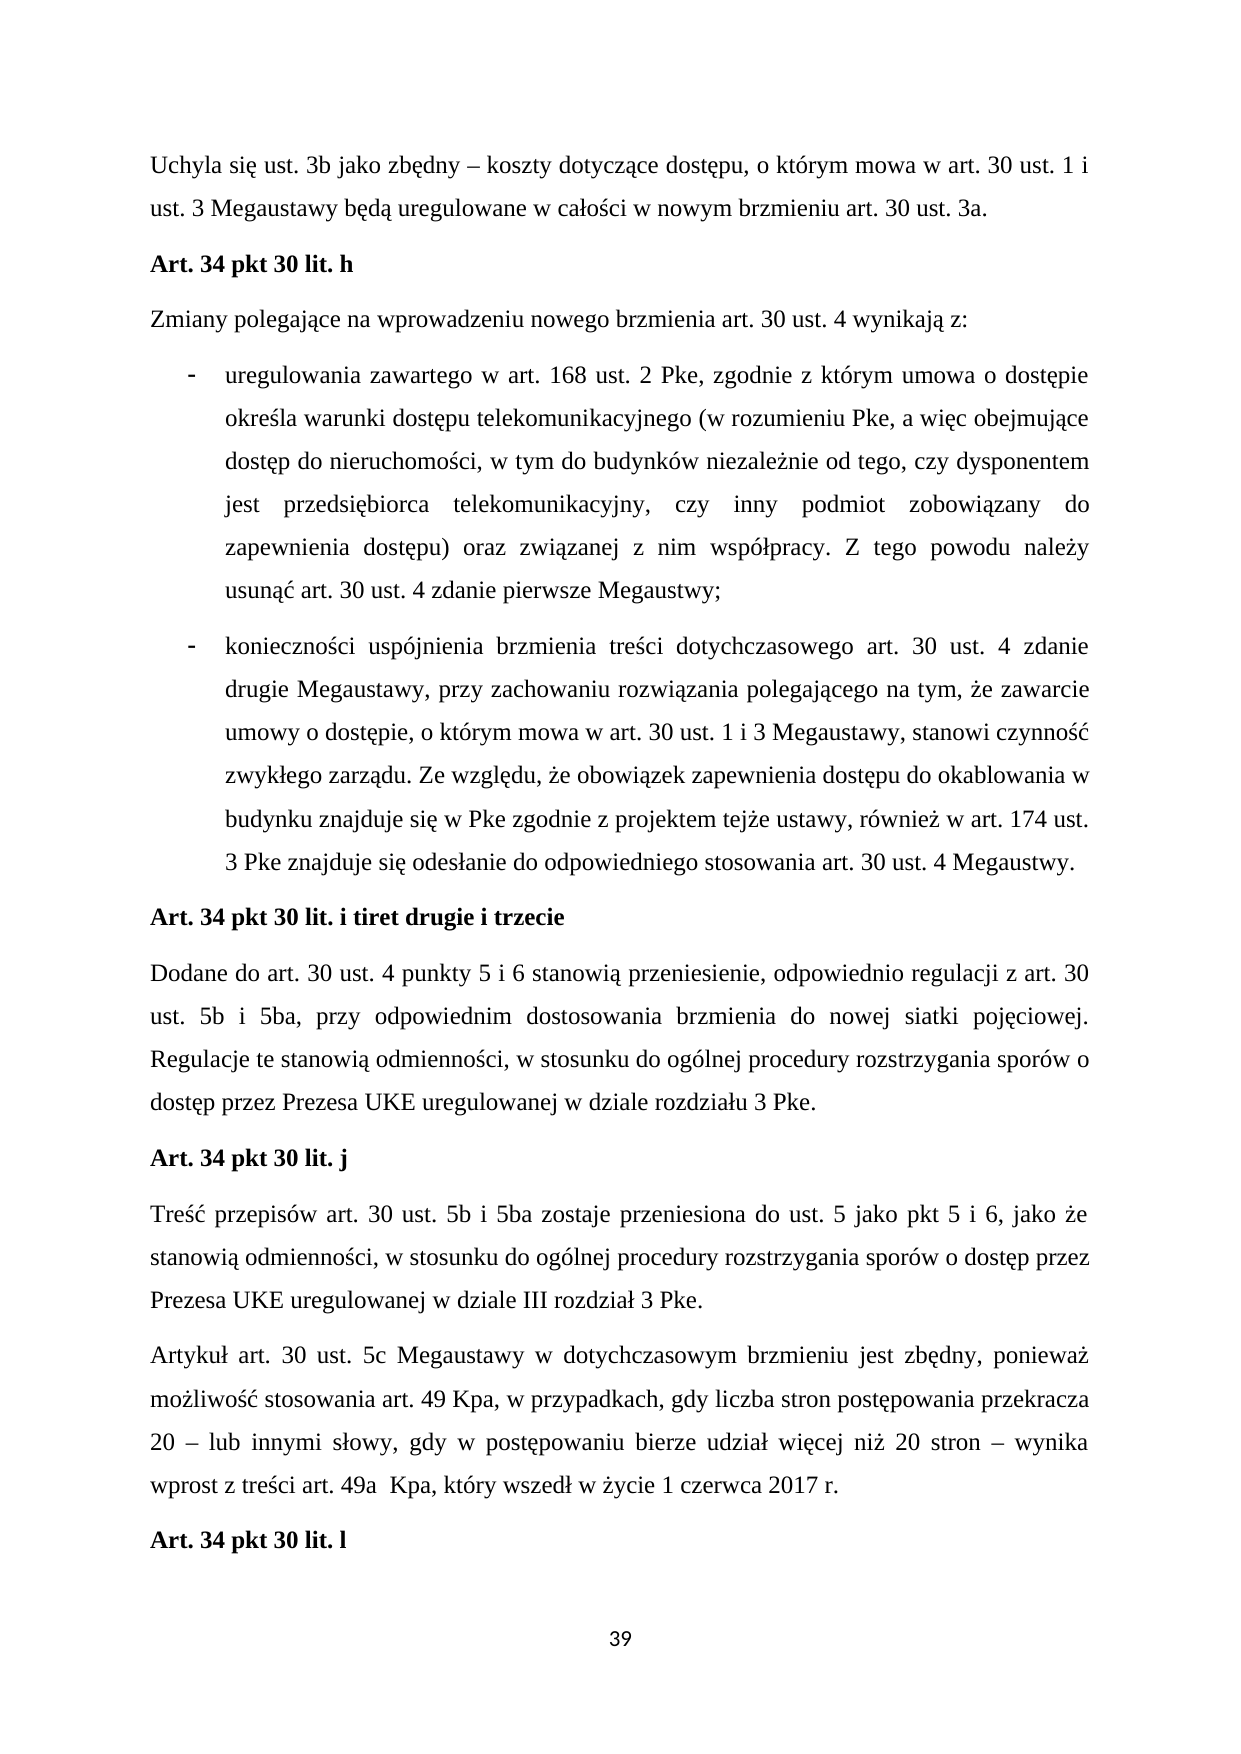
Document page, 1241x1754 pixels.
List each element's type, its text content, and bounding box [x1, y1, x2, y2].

text Treść przepisów art. 30 ust. 5b i 5ba zostaje przeniesiona do ust. 5 jako pkt 5 i 6, jako że stanowią odmienności, w stosunku do ogólnej procedury rozstrzygania sporów o dostęp przez Prezesa UKE uregulowanej w dziale III rozdział 3 Pke. [150, 1199, 1090, 1314]
list uregulowania zawartego w art. 168 ust. 2 Pke, zgodnie z którym umowa o dostępie określa warunki dostępu telekomunikacyjnego (w rozumieniu Pke, a więc obejmujące dostęp do nieruchomości, w tym do budynków niezależnie od tego, czy dysponentem jest przedsiębiorca telekomunikacyjny, czy inny podmiot zobowiązany do zapewnienia dostępu) oraz związanej z nim współpracy. Z tego powodu należy usunąć art. 30 ust. 4 zdanie pierwsze Megaustwy; [187, 360, 1090, 604]
list konieczności uspójnienia brzmienia treści dotychczasowego art. 30 ust. 4 zdanie drugie Megaustawy, przy zachowaniu rozwiązania polegającego na tym, że zawarcie umowy o dostępie, o którym mowa w art. 30 ust. 1 i 3 Megaustawy, stanowi czynność zwykłego zarządu. Ze względu, że obowiązek zapewnienia dostępu do okablowania w budynku znajduje się w Pke zgodnie z projektem tejże ustawy, również w art. 174 ust. 3 Pke znajduje się odesłanie do odpowiedniego stosowania art. 30 ust. 4 Megaustwy. [187, 631, 1090, 876]
text Uchyla się ust. 3b jako zbędny – koszty dotyczące dostępu, o którym mowa w art. 30 ust. 1 i ust. 3 Megaustawy będą uregulowane w całości w nowym brzmieniu art. 30 ust. 3a. [150, 150, 1090, 222]
text Art. 34 pkt 30 lit. l [150, 1526, 1090, 1554]
text Artykuł art. 30 ust. 5c Megaustawy w dotychczasowym brzmieniu jest zbędny, ponieważ możliwość stosowania art. 49 Kpa, w przypadkach, gdy liczba stron postępowania przekracza 20 – lub innymi słowy, gdy w postępowaniu bierze udział więcej niż 20 stron – wynika wprost z treści art. 49a Kpa, który wszedł w życie 1 czerwca 2017 r. [150, 1341, 1090, 1499]
text Art. 34 pkt 30 lit. j [150, 1143, 1090, 1172]
text Dodane do art. 30 ust. 4 punkty 5 i 6 stanowią przeniesienie, odpowiednio regulacji z art. 30 ust. 5b i 5ba, przy odpowiednim dostosowania brzmienia do nowej siatki pojęciowej. Regulacje te stanowią odmienności, w stosunku do ogólnej procedury rozstrzygania sporów o dostęp przez Prezesa UKE uregulowanej w dziale rozdziału 3 Pke. [150, 958, 1090, 1116]
text Art. 34 pkt 30 lit. h [150, 249, 1090, 277]
text Zmiany polegające na wprowadzeniu nowego brzmienia art. 30 ust. 4 wynikają z: [150, 304, 1090, 333]
text Art. 34 pkt 30 lit. i tiret drugie i trzecie [150, 902, 1090, 931]
